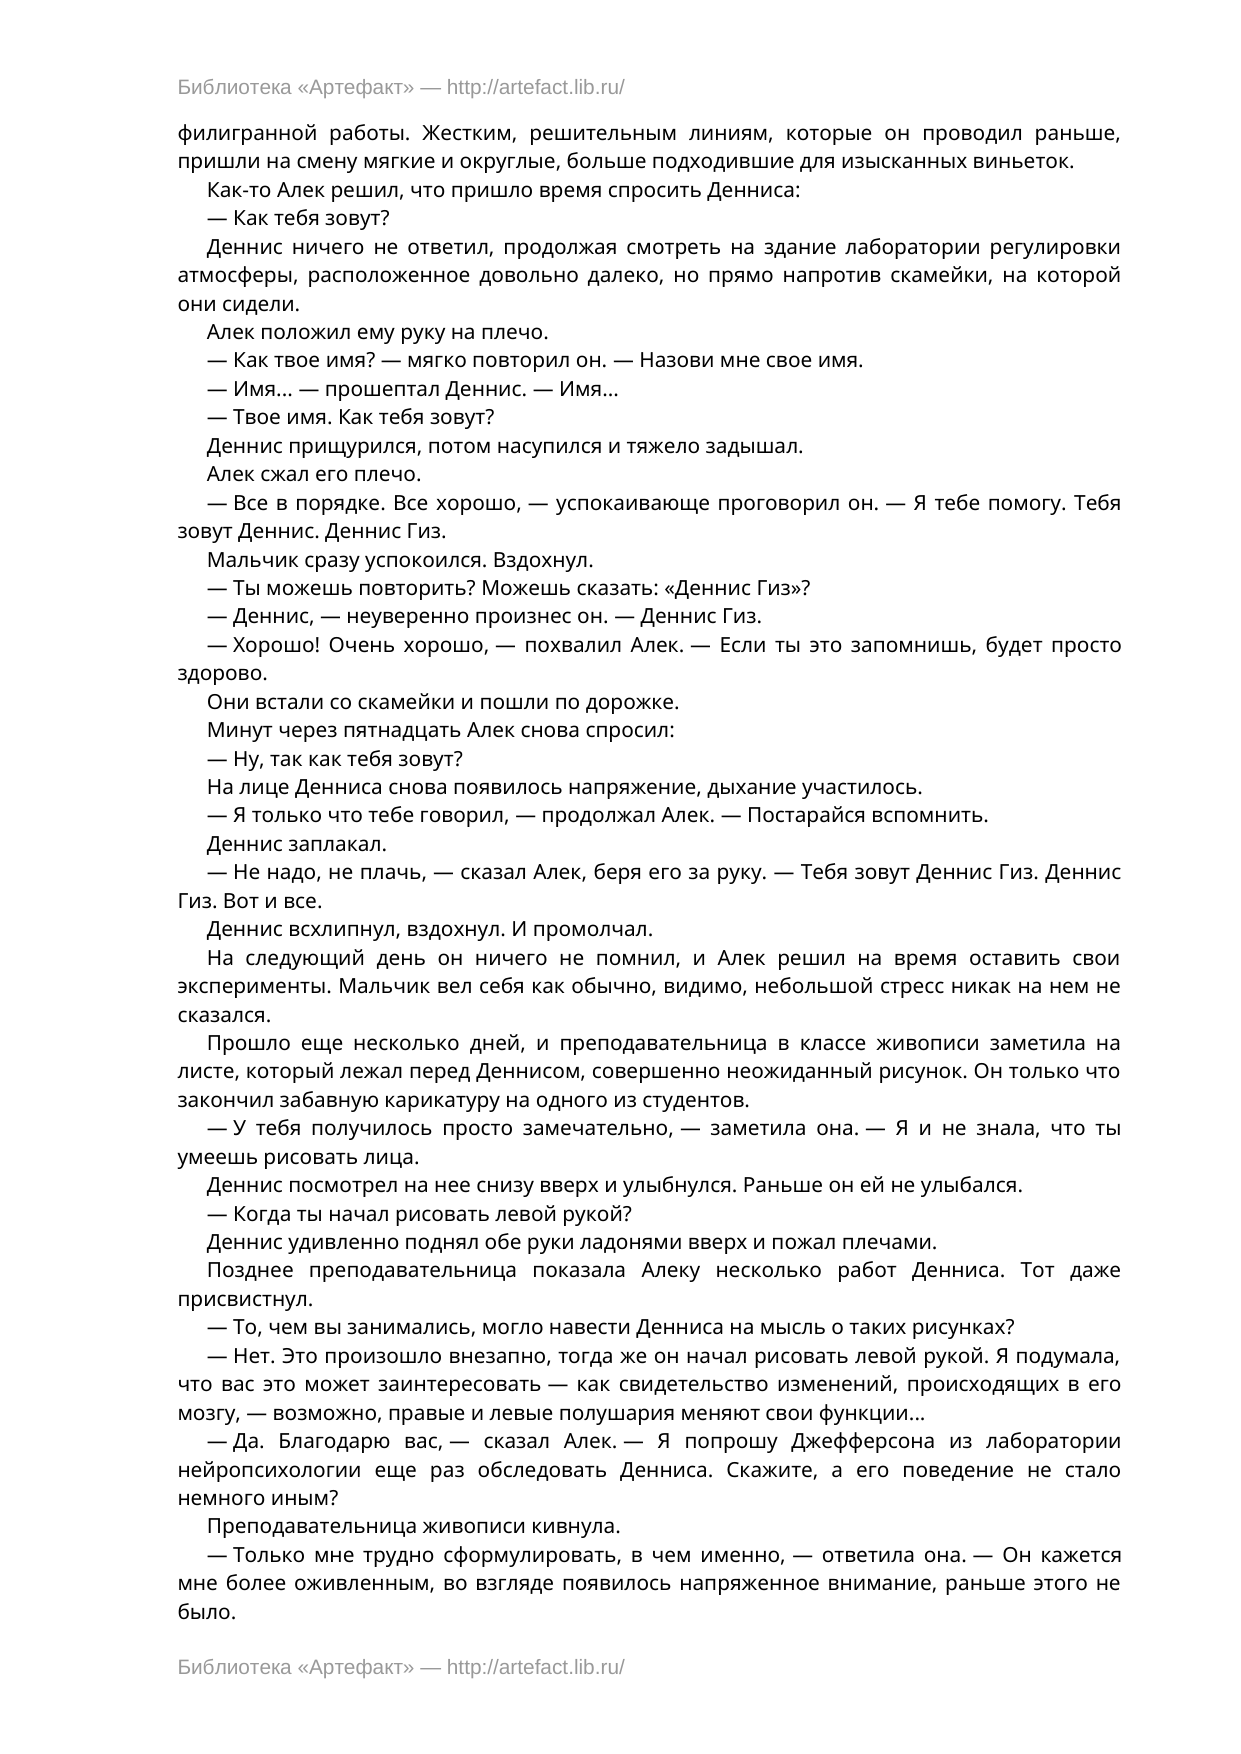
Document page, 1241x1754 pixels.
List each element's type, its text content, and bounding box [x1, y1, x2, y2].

text — То, чем вы занимались, могло навести Денниса на мысль о таких рисунках? [177, 1312, 1122, 1341]
text На лице Денниса снова появилось напряжение, дыхание участилось. [177, 772, 1122, 801]
text Позднее преподавательница показала Алеку несколько работ Денниса. Тот даже присвистнул. [177, 1256, 1122, 1312]
text — Да. Благодарю вас, — сказал Алек. — Я попрошу Джефферсона из лаборатории нейропсихологии еще раз обследовать Денниса. Скажите, а его поведение не стало немного иным? [177, 1426, 1122, 1512]
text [177, 118, 1122, 175]
text — Не надо, не плачь, — сказал Алек, беря его за руку. — Тебя зовут Деннис Гиз. Деннис Гиз. Вот и все. [177, 857, 1122, 914]
text Мальчик сразу успокоился. Вздохнул. [177, 545, 1122, 573]
text Минут через пятнадцать Алек снова спросил: [177, 715, 1122, 744]
text — Как тебя зовут? [177, 203, 1122, 232]
text Деннис заплакал. [177, 829, 1122, 857]
text Алек положил ему руку на плечо. [177, 317, 1122, 346]
text — Ну, так как тебя зовут? [177, 744, 1122, 772]
text — Нет. Это произошло внезапно, тогда же он начал рисовать левой рукой. Я подумала, что вас это может заинтересовать — как свидетельство изменений, происходящих в его мозгу, — возможно, правые и левые полушария меняют свои функции... [177, 1341, 1122, 1426]
text — У тебя получилось просто замечательно, — заметила она. — Я и не знала, что ты умеешь рисовать лица. [177, 1113, 1122, 1170]
text — Все в порядке. Все хорошо, — успокаивающе проговорил он. — Я тебе помогу. Тебя зовут Деннис. Деннис Гиз. [177, 488, 1122, 545]
text На следующий день он ничего не помнил, и Алек решил на время оставить свои эксперименты. Мальчик вел себя как обычно, видимо, небольшой стресс никак на нем не сказался. [177, 943, 1122, 1028]
text — Когда ты начал рисовать левой рукой? [177, 1199, 1122, 1227]
text Как-то Алек решил, что пришло время спросить Денниса: [177, 175, 1122, 203]
text — Твое имя. Как тебя зовут? [177, 402, 1122, 431]
text Деннис прищурился, потом насупился и тяжело задышал. [177, 431, 1122, 459]
text Алек сжал его плечо. [177, 459, 1122, 488]
text Деннис посмотрел на нее снизу вверх и улыбнулся. Раньше он ей не улыбался. [177, 1170, 1122, 1199]
text Деннис удивленно поднял обе руки ладонями вверх и пожал плечами. [177, 1227, 1122, 1256]
text — Деннис, — неуверенно произнес он. — Деннис Гиз. [177, 602, 1122, 630]
text Прошло еще несколько дней, и преподавательница в классе живописи заметила на листе, который лежал перед Деннисом, совершенно неожиданный рисунок. Он только что закончил забавную карикатуру на одного из студентов. [177, 1028, 1122, 1113]
text — Как твое имя? — мягко повторил он. — Назови мне свое имя. [177, 346, 1122, 374]
text Преподавательница живописи кивнула. [177, 1512, 1122, 1540]
text — Ты можешь повторить? Можешь сказать: «Деннис Гиз»? [177, 573, 1122, 602]
text — Только мне трудно сформулировать, в чем именно, — ответила она. — Он кажется мне более оживленным, во взгляде появилось напряженное внимание, раньше этого не было. [177, 1540, 1122, 1625]
text Они встали со скамейки и пошли по дорожке. [177, 687, 1122, 715]
text Деннис ничего не ответил, продолжая смотреть на здание лаборатории регулировки атмосферы, расположенное довольно далеко, но прямо напротив скамейки, на которой они сидели. [177, 232, 1122, 317]
text — Имя... — прошептал Деннис. — Имя... [177, 374, 1122, 402]
text — Хорошо! Очень хорошо, — похвалил Алек. — Если ты это запомнишь, будет просто здорово. [177, 630, 1122, 687]
text — Я только что тебе говорил, — продолжал Алек. — Постарайся вспомнить. [177, 801, 1122, 829]
text Деннис всхлипнул, вздохнул. И промолчал. [177, 914, 1122, 943]
